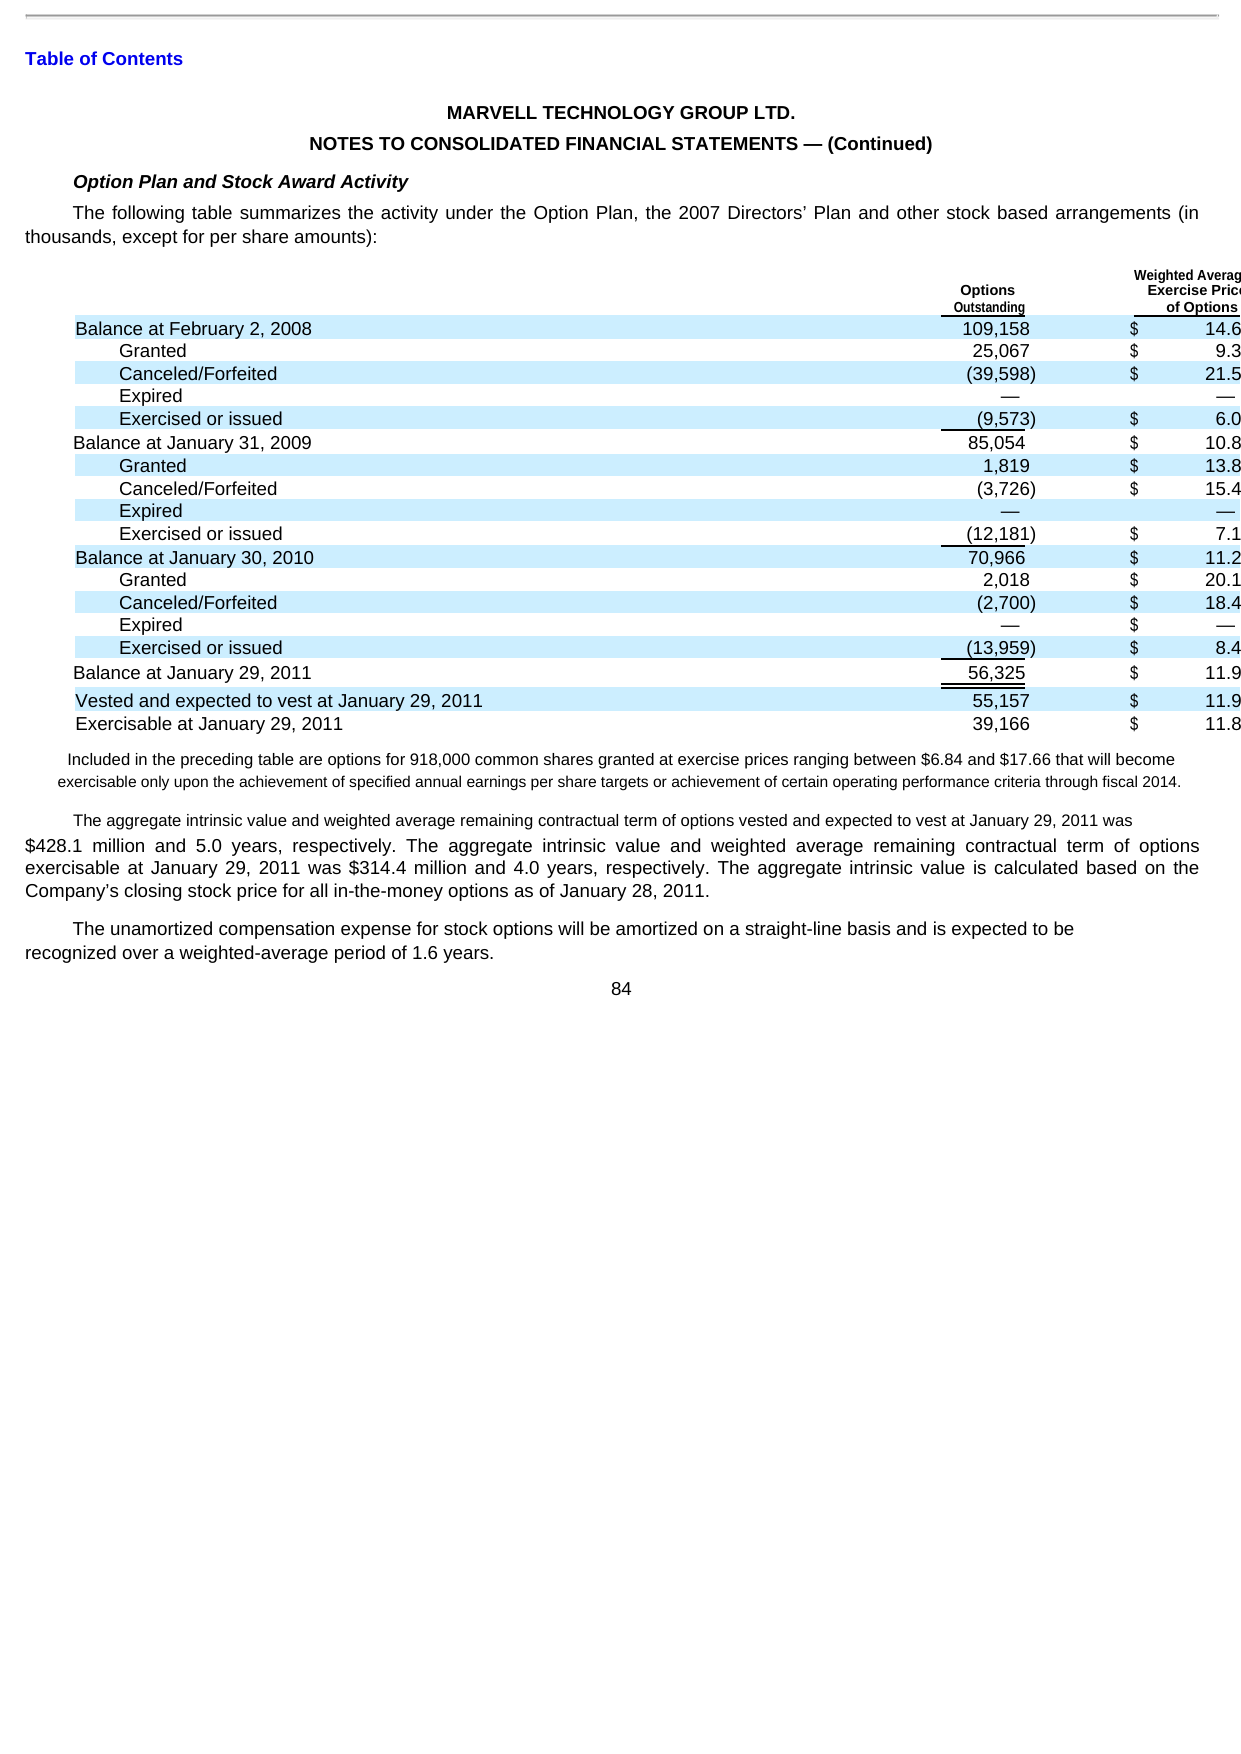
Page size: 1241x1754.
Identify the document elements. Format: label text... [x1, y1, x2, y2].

text The following table summarizes the activity under the Option Plan, the 2007 Directors’ Plan and other stock based arrangements (in thousands, except for per share amounts): [25, 202, 1201, 248]
text The aggregate intrinsic value and weighted average remaining contractual term of options vested and expected to vest at January 29, 2011 was [73, 811, 1215, 830]
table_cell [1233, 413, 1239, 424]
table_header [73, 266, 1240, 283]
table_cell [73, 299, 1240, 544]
text The unamortized compensation expense for stock options will be amortized on a straight-line basis and is expected to be recognized over a weighted-average period of 1.6 years. [25, 918, 1167, 963]
text $428.1 million and 5.0 years, respectively. The aggregate intrinsic value and weighted average remaining contractual term of options exercisable at January 29, 2011 was $314.4 million and 4.0 years, respectively. The aggregate intrinsic value is calculated based on the Company’s closing stock price for all in-the-money options as of January 28, 2011. [25, 834, 1201, 902]
text exercisable only upon the achievement of specified annual earnings per share targets or achievement of certain operating performance criteria through fiscal 2014. [25, 772, 1215, 791]
text MARVELL TECHNOLOGY GROUP LTD. [25, 102, 1217, 123]
text Table of Contents [25, 48, 1215, 69]
text NOTES TO CONSOLIDATED FINANCIAL STATEMENTS — (Continued) [25, 133, 1217, 154]
picture [23, 14, 1220, 21]
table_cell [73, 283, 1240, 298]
text Option Plan and Stock Award Activity [73, 171, 1215, 193]
text 84 [25, 978, 1217, 999]
text Included in the preceding table are options for 918,000 common shares granted at exercise prices ranging between $6.84 and $17.66 that will become [25, 749, 1217, 768]
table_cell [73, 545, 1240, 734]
